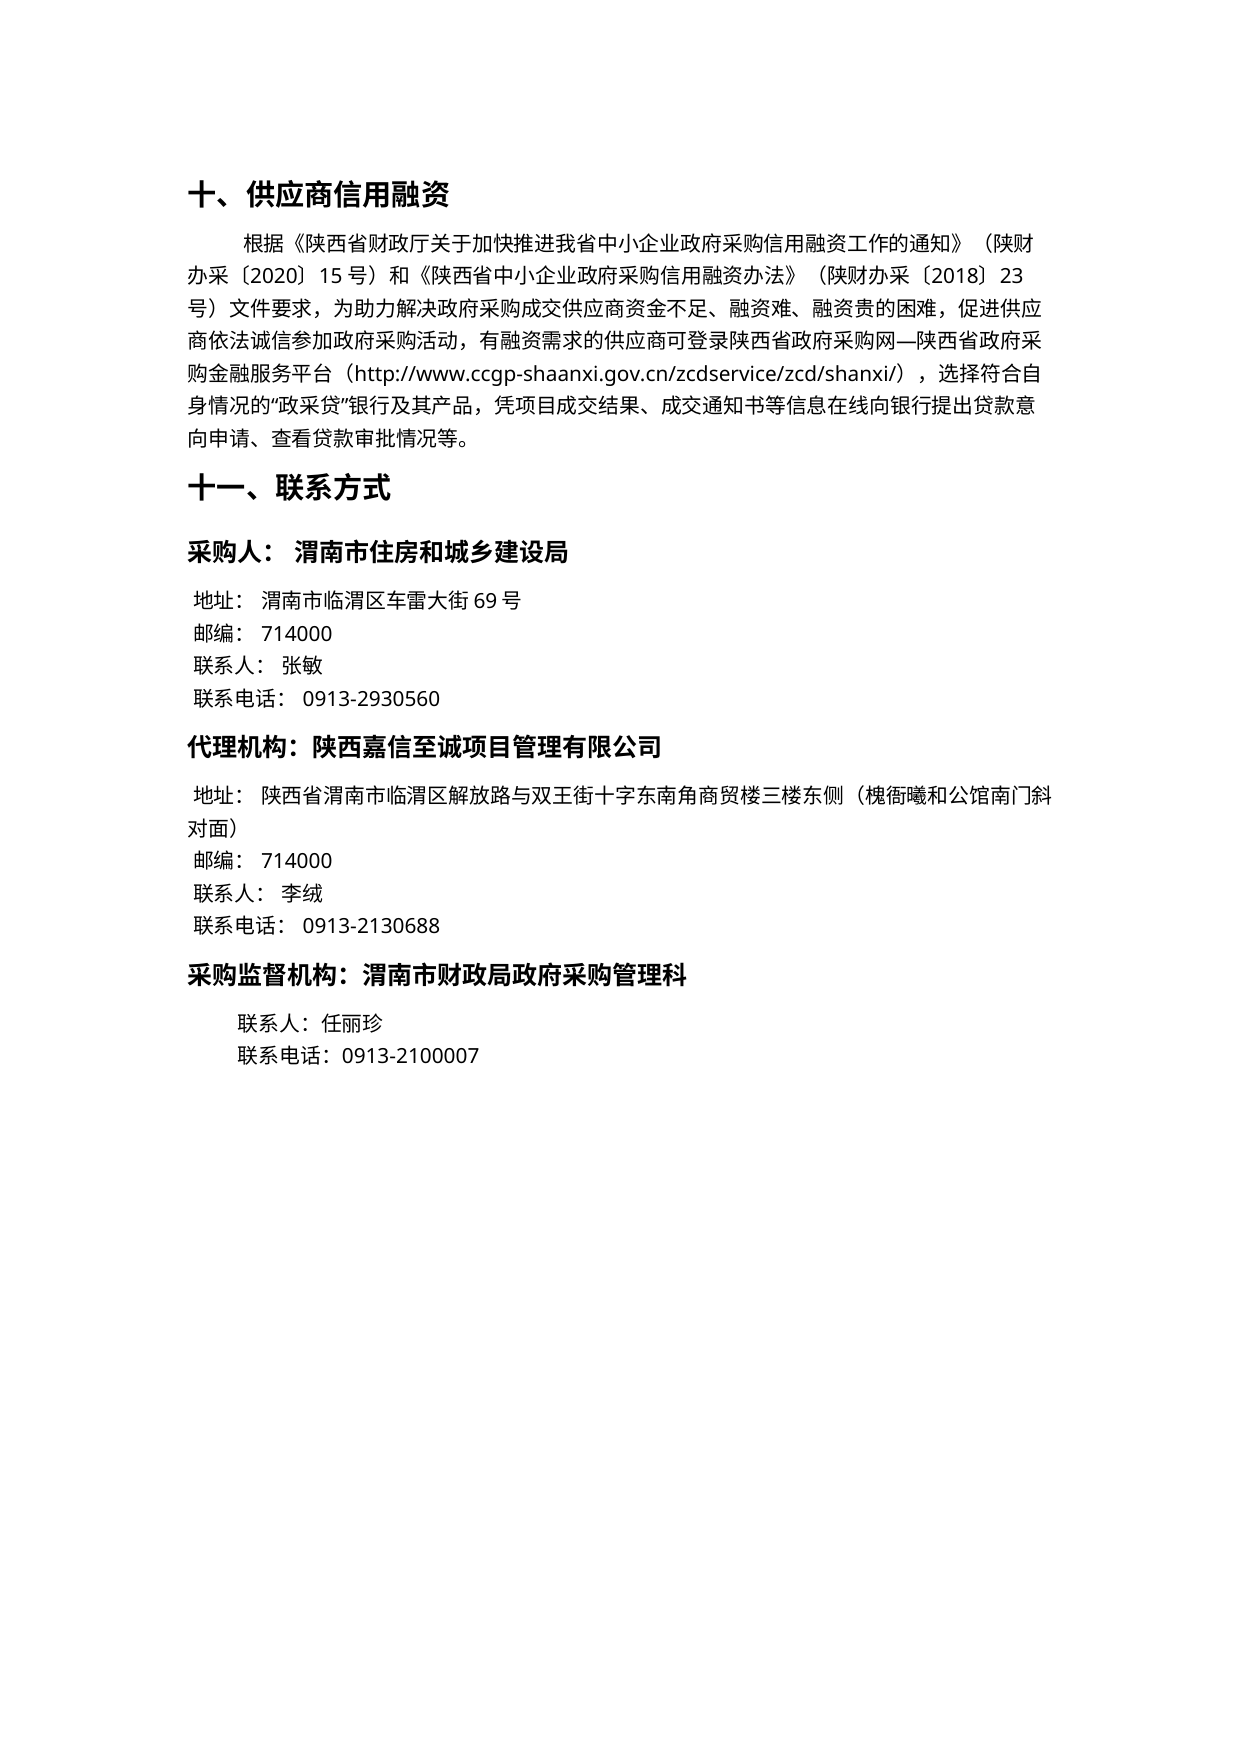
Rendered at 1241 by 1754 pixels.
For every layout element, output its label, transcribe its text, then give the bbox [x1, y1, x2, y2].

text 采购人： 渭南市住房和城乡建设局 [187, 519, 1053, 584]
text 十一、联系方式 [187, 454, 1053, 519]
text 采购监督机构：渭南市财政局政府采购管理科 [187, 942, 1053, 1007]
text 联系人： 张敏 [187, 649, 1053, 682]
text 邮编： 714000 [187, 844, 1053, 877]
text 根据《陕西省财政厅关于加快推进我省中小企业政府采购信用融资工作的通知》（陕财办采〔2020〕15 号）和《陕西省中小企业政府采购信用融资办法》（陕财办采〔2018〕23 号）文件要求，为助力解决政府采购成交供应商资金不足、融资难、融资贵的困难，促进供应商依法诚信参加政府采购活动，有融资需求的供应商可登录陕西省政府采购网—陕西省政府采购金融服务平台（http://www.ccgp-shaanxi.gov.cn/zcdservice/zcd/shanxi/），选择符合自身情况的“政采贷”银行及其产品，凭项目成交结果、成交通知书等信息在线向银行提出贷款意向申请、查看贷款审批情况等。 [187, 227, 1053, 454]
text 联系电话：0913-2100007 [187, 1039, 1053, 1072]
text 联系电话： 0913-2130688 [187, 909, 1053, 942]
text 邮编： 714000 [187, 617, 1053, 649]
text 联系人： 李绒 [187, 877, 1053, 909]
text 地址： 陕西省渭南市临渭区解放路与双王街十字东南角商贸楼三楼东侧（槐衙曦和公馆南门斜对面） [187, 779, 1053, 844]
text 联系电话： 0913-2930560 [187, 682, 1053, 714]
text 联系人：任丽珍 [187, 1007, 1053, 1039]
text 地址： 渭南市临渭区车雷大街69号 [187, 584, 1053, 617]
text 代理机构：陕西嘉信至诚项目管理有限公司 [187, 714, 1053, 779]
text 十、供应商信用融资 [187, 162, 1053, 227]
